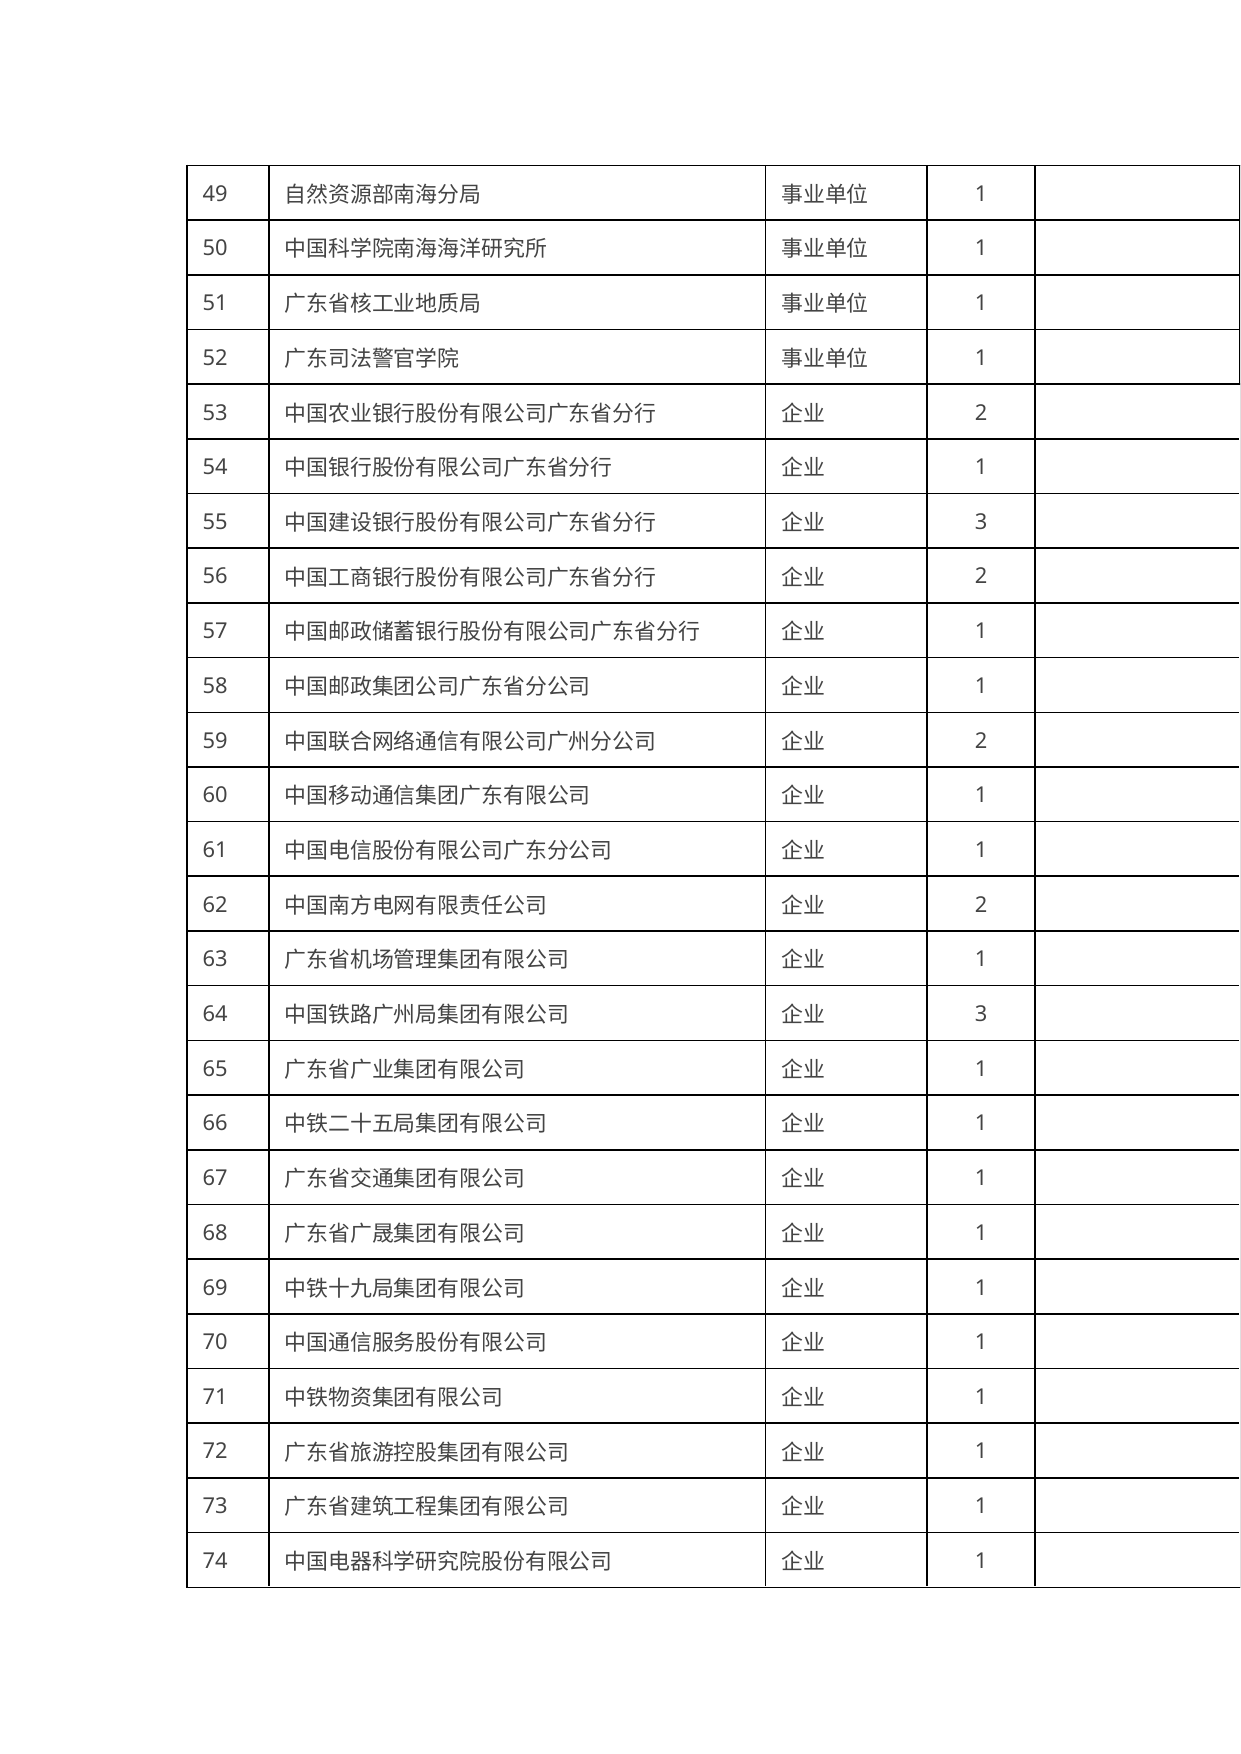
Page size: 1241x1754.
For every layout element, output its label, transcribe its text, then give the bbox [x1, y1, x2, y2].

table_cell [1036, 711, 1240, 766]
table_cell [1036, 1094, 1240, 1149]
table_cell [1036, 766, 1240, 821]
table_cell 广东省广晟集团有限公司 [270, 1205, 765, 1258]
table_cell 中国邮政集团公司广东省分公司 [270, 658, 765, 711]
table_cell 企业 [766, 877, 926, 930]
table_cell 1 [928, 658, 1034, 711]
table_cell 51 [188, 276, 268, 328]
table_cell [1036, 166, 1239, 219]
table_cell 中国科学院南海海洋研究所 [270, 221, 765, 274]
table_cell 1 [928, 1260, 1034, 1313]
table_cell 52 [188, 330, 268, 383]
table_cell 69 [188, 1260, 268, 1313]
table_cell 事业单位 [766, 221, 926, 274]
table_cell 企业 [766, 494, 926, 547]
table_cell 事业单位 [766, 330, 926, 383]
table_cell 中国电器科学研究院股份有限公司 [270, 1533, 765, 1586]
table_cell 1 [928, 1205, 1034, 1258]
table_cell [1036, 276, 1239, 328]
table_cell 1 [928, 1096, 1034, 1149]
table_cell 企业 [766, 768, 926, 821]
table_cell 1 [928, 330, 1034, 383]
table_cell 企业 [766, 822, 926, 875]
table_cell 企业 [766, 549, 926, 602]
table_cell 73 [188, 1479, 268, 1532]
table_cell [1036, 1313, 1240, 1368]
table_cell 企业 [766, 1369, 926, 1422]
table_cell 2 [928, 385, 1034, 438]
table_cell 2 [928, 713, 1034, 766]
table_cell [1036, 602, 1240, 657]
table_cell 企业 [766, 713, 926, 766]
table_cell 中国通信服务股份有限公司 [270, 1315, 765, 1368]
table_cell 广东省核工业地质局 [270, 276, 765, 328]
table_cell 企业 [766, 1260, 926, 1313]
table_cell [1036, 985, 1240, 1039]
table_cell 企业 [766, 658, 926, 711]
table_cell [1036, 221, 1239, 274]
table_cell 中铁二十五局集团有限公司 [270, 1096, 765, 1149]
table_cell 事业单位 [766, 166, 926, 219]
table_cell 56 [188, 549, 268, 602]
table_cell [1036, 547, 1240, 602]
table_cell 广东省机场管理集团有限公司 [270, 932, 765, 985]
table_cell 广东省交通集团有限公司 [270, 1151, 765, 1203]
table_cell 68 [188, 1205, 268, 1258]
table_cell 中国电信股份有限公司广东分公司 [270, 822, 765, 875]
table_cell 中国银行股份有限公司广东省分行 [270, 440, 765, 493]
table_cell 企业 [766, 385, 926, 438]
table_cell 64 [188, 986, 268, 1039]
table_cell 1 [928, 221, 1034, 274]
table_cell 中国南方电网有限责任公司 [270, 877, 765, 930]
table_cell [1036, 1532, 1240, 1586]
table_cell 70 [188, 1315, 268, 1368]
table_cell 中国联合网络通信有限公司广州分公司 [270, 713, 765, 766]
table_cell 71 [188, 1369, 268, 1422]
table_cell [1036, 330, 1239, 383]
table_cell 1 [928, 604, 1034, 657]
table_cell 54 [188, 440, 268, 493]
table_cell 事业单位 [766, 276, 926, 328]
table_cell 1 [928, 822, 1034, 875]
table_cell 广东省建筑工程集团有限公司 [270, 1479, 765, 1532]
table_cell 50 [188, 221, 268, 274]
table_cell 中国铁路广州局集团有限公司 [270, 986, 765, 1039]
table_cell 中国邮政储蓄银行股份有限公司广东省分行 [270, 604, 765, 657]
table_cell 63 [188, 932, 268, 985]
table_cell 企业 [766, 1533, 926, 1586]
table_cell 1 [928, 276, 1034, 328]
table_cell 72 [188, 1424, 268, 1477]
table_cell 企业 [766, 604, 926, 657]
table_cell 企业 [766, 932, 926, 985]
table_cell 74 [188, 1533, 268, 1586]
table_cell 2 [928, 877, 1034, 930]
table_cell 企业 [766, 440, 926, 493]
table_cell 1 [928, 1041, 1034, 1094]
table_cell 1 [928, 166, 1034, 219]
table_cell 1 [928, 440, 1034, 493]
table_cell 1 [928, 1533, 1034, 1586]
table_cell 广东司法警官学院 [270, 330, 765, 383]
table_cell 67 [188, 1151, 268, 1203]
table_cell 62 [188, 877, 268, 930]
table_cell 1 [928, 1315, 1034, 1368]
table_cell [1036, 438, 1240, 493]
table_cell 3 [928, 494, 1034, 547]
table_cell 66 [188, 1096, 268, 1149]
table_cell [1036, 385, 1240, 438]
table_cell [1036, 493, 1240, 547]
table_cell [1036, 875, 1240, 930]
table_cell 企业 [766, 986, 926, 1039]
table_cell 中国工商银行股份有限公司广东省分行 [270, 549, 765, 602]
table_cell 65 [188, 1041, 268, 1094]
table_cell [1036, 821, 1240, 875]
table_cell 1 [928, 1424, 1034, 1477]
table_cell 2 [928, 549, 1034, 602]
table_cell 57 [188, 604, 268, 657]
table_cell 自然资源部南海分局 [270, 166, 765, 219]
table_cell 中铁物资集团有限公司 [270, 1369, 765, 1422]
table_cell [1036, 1204, 1240, 1258]
table_cell [1036, 1368, 1240, 1422]
table_cell 企业 [766, 1041, 926, 1094]
table_cell [1036, 657, 1240, 711]
table_cell 企业 [766, 1205, 926, 1258]
table_cell 中国农业银行股份有限公司广东省分行 [270, 385, 765, 438]
table_cell 企业 [766, 1151, 926, 1203]
table_cell [1036, 1149, 1240, 1203]
table_cell 企业 [766, 1096, 926, 1149]
table_cell 企业 [766, 1479, 926, 1532]
table_cell [1036, 1258, 1240, 1313]
table_cell 61 [188, 822, 268, 875]
table_cell [1036, 1422, 1240, 1477]
table_cell 企业 [766, 1424, 926, 1477]
table_cell 60 [188, 768, 268, 821]
table_cell 58 [188, 658, 268, 711]
table_cell 中国移动通信集团广东有限公司 [270, 768, 765, 821]
table_cell 1 [928, 1151, 1034, 1203]
table_cell 55 [188, 494, 268, 547]
table_cell 中国建设银行股份有限公司广东省分行 [270, 494, 765, 547]
table_cell 59 [188, 713, 268, 766]
table_cell 1 [928, 1369, 1034, 1422]
table_cell 53 [188, 385, 268, 438]
table_cell 49 [188, 166, 268, 219]
table_cell 中铁十九局集团有限公司 [270, 1260, 765, 1313]
table_cell 企业 [766, 1315, 926, 1368]
table_cell 1 [928, 768, 1034, 821]
table_cell [1036, 930, 1240, 985]
table_cell 1 [928, 932, 1034, 985]
table_cell [1036, 1477, 1240, 1532]
table_cell [1036, 1040, 1240, 1094]
table_cell 3 [928, 986, 1034, 1039]
table_cell 广东省广业集团有限公司 [270, 1041, 765, 1094]
table_cell 1 [928, 1479, 1034, 1532]
table_cell 广东省旅游控股集团有限公司 [270, 1424, 765, 1477]
